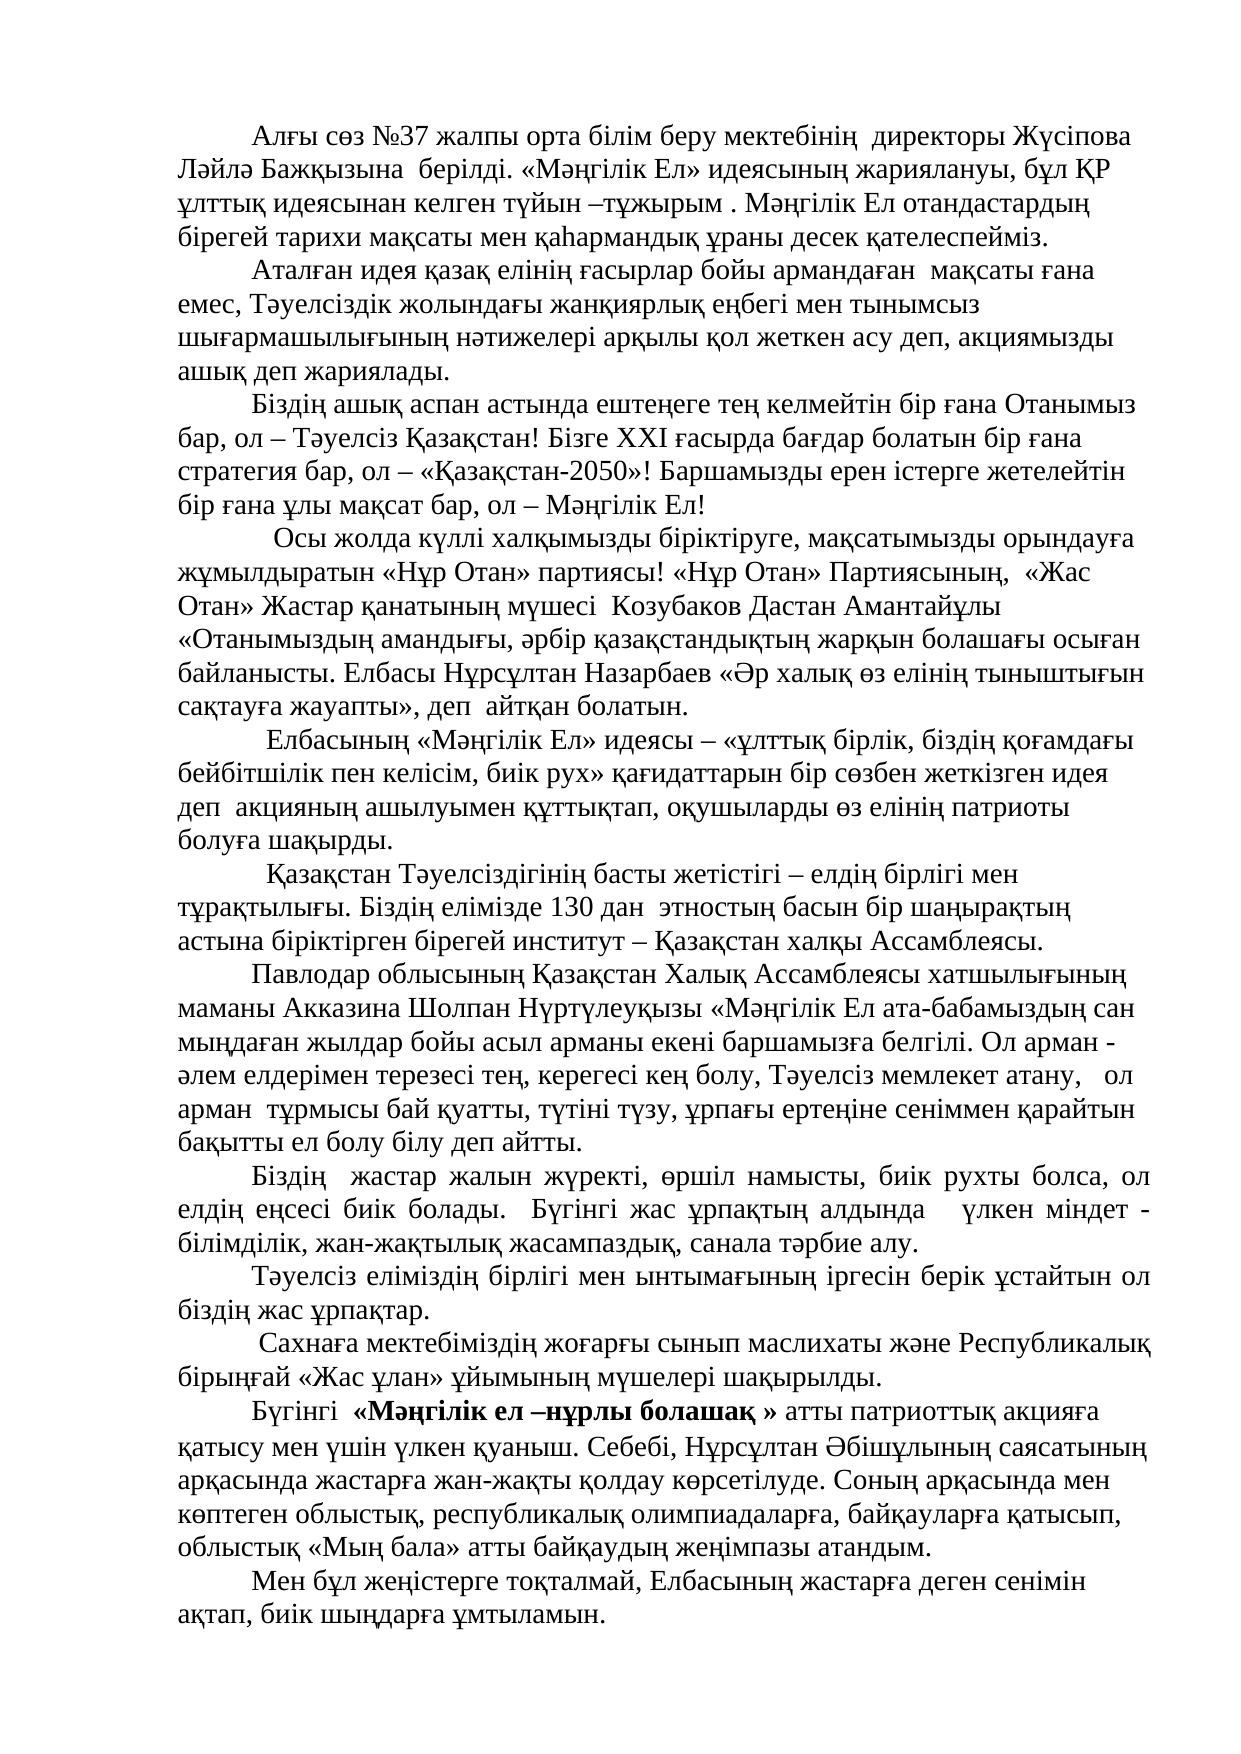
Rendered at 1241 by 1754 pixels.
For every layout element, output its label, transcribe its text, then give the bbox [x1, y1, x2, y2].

text Бүгінгі «Мәңгілік ел –нұрлы болашақ » атты патриоттық акцияға [177, 1393, 1152, 1426]
text Алғы сөз №37 жалпы орта білім беру мектебінің директоры Жүсіпова Ләйлә Бажқызына берілді. «Мәңгілік Ел» идеясының жариялануы, бұл ҚР ұлттық идеясынан келген түйын –тұжырым . Мәңгілік Ел отандастардың бірегей тарихи мақсаты мен қаһармандық ұраны десек қателеспейміз. [177, 118, 1152, 252]
text Біздің ашық аспан астында ештеңеге тең келмейтін бір ғана Отанымыз бар, ол – Тәуелсіз Қазақстан! Бізге ХХI ғасырда бағдар болатын бір ғана стратегия бар, ол – «Қазақстан-2050»! Баршамызды ерен істерге жетелейтін бір ғана ұлы мақсат бар, ол – Мәңгілік Ел! [177, 386, 1152, 521]
text Сахнаға мектебіміздің жоғарғы сынып маслихаты және Республикалық бірыңғай «Жас ұлан» ұйымының мүшелері шақырылды. [177, 1326, 1152, 1393]
text Тәуелсіз еліміздің бірлігі мен ынтымағының іргесін берік ұстайтын ол біздің жас ұрпақтар. [177, 1258, 1152, 1326]
text Елбасының «Мәңгілік Ел» идеясы – «ұлттық бірлік, біздің қоғамдағы бейбітшілік пен келісім, биік рух» қағидаттарын бір сөзбен жеткізген идея деп акцияның ашылуымен құттықтап, оқушыларды өз елінің патриоты болуға шақырды. [177, 722, 1152, 856]
text Қазақстан Тәуелсіздігінің басты жетістігі – елдің бірлігі мен тұрақтылығы. Біздің елімізде 130 дан этностың басын бір шаңырақтың астына біріктірген бірегей институт – Қазақстан халқы Ассамблеясы. [177, 856, 1152, 957]
text Мен бұл жеңістерге тоқталмай, Елбасының жастарға деген сенімін ақтап, биік шыңдарға ұмтыламын. [177, 1563, 1152, 1630]
text қатысу мен үшін үлкен қуаныш. Себебі, Нұрсұлтан Әбішұлының саясатының арқасында жастарға жан-жақты қолдау көрсетілуде. Соның арқасында мен көптеген облыстық, республикалық олимпиадаларға, байқауларға қатысып, облыстық «Мың бала» атты байқаудың жеңімпазы атандым. [177, 1429, 1152, 1563]
text Осы жолда күллі халқымызды біріктіруге, мақсатымызды орындауға жұмылдыратын «Нұр Отан» партиясы! «Нұр Отан» Партиясының, «Жас Отан» Жастар қанатының мүшесі Козубаков Дастан Амантайұлы «Отанымыздың амандығы, әрбір қазақстандықтың жарқын болашағы осыған байланысты. Елбасы Нұрсұлтан Назарбаев «Әр халық өз елінің тыныштығын сақтауға жауапты», деп айтқан болатын. [177, 521, 1152, 722]
text Аталған идея қазақ елінің ғасырлар бойы армандаған мақсаты ғана емес, Тәуелсіздік жолындағы жанқиярлық еңбегі мен тынымсыз шығармашылығының нәтижелері арқылы қол жеткен асу деп, акциямызды ашық деп жариялады. [177, 252, 1152, 386]
text Біздің жастар жалын жүректі, өршіл намысты, биік рухты болса, ол елдің еңсесі биік болады. Бүгінгі жас ұрпақтың алдында үлкен міндет - білімділік, жан-жақтылық жасампаздық, санала тәрбие алу. [177, 1158, 1152, 1258]
text Павлодар облысының Қазақстан Халық Ассамблеясы хатшылығының маманы Акказина Шолпан Нүртүлеуқызы «Мәңгілік Ел ата-бабамыздың сан мыңдаған жылдар бойы асыл арманы екені баршамызға белгілі. Ол арман - әлем елдерімен терезесі тең, керегесі кең болу, Тәуелсіз мемлекет атану, ол арман тұрмысы бай қуатты, түтіні түзу, ұрпағы ертеңіне сеніммен қарайтын бақытты ел болу білу деп айтты. [177, 957, 1152, 1158]
